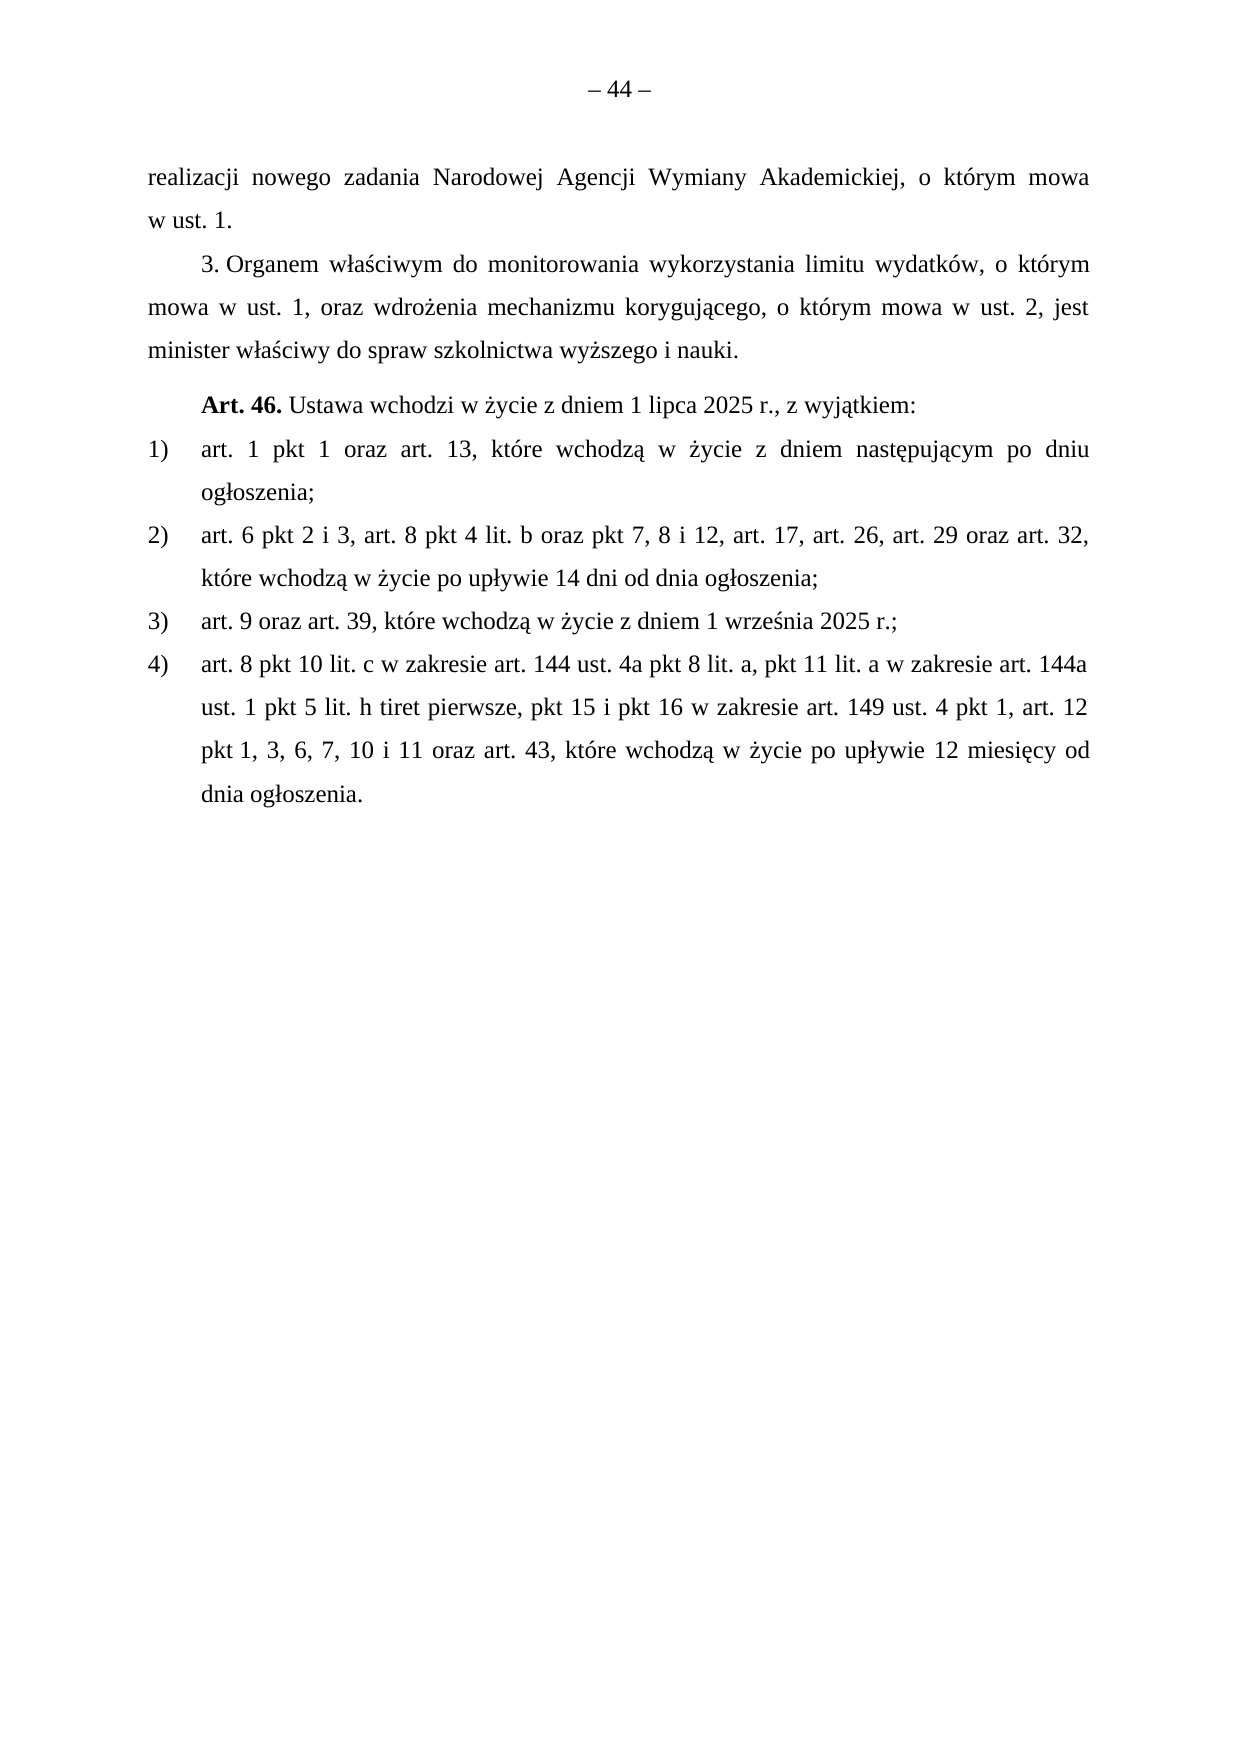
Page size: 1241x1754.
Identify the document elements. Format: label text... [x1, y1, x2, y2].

text 3. Organem właściwym do monitorowania wykorzystania limitu wydatków, o którym mowa w ust. 1, oraz wdrożenia mechanizmu korygującego, o którym mowa w ust. 2, jest minister właściwy do spraw szkolnictwa wyższego i nauki. [148, 249, 1091, 364]
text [148, 162, 1091, 234]
text 3) art. 9 oraz art. 39, które wchodzą w życie z dniem 1 września 2025 r.; [148, 606, 1091, 635]
text 1) art. 1 pkt 1 oraz art. 13, które wchodzą w życie z dniem następującym po dniu ogłoszenia; [148, 434, 1091, 506]
text 4) art. 8 pkt 10 lit. c w zakresie art. 144 ust. 4a pkt 8 lit. a, pkt 11 lit. a w zakresie art. 144a ust. 1 pkt 5 lit. h tiret pierwsze, pkt 15 i pkt 16 w zakresie art. 149 ust. 4 pkt 1, art. 12 pkt 1, 3, 6, 7, 10 i 11 oraz art. 43, które wchodzą w życie po upływie 12 miesięcy od dnia ogłoszenia. [148, 649, 1091, 807]
text Art. 46. Ustawa wchodzi w życie z dniem 1 lipca 2025 r., z wyjątkiem: [148, 391, 1091, 419]
text 2) art. 6 pkt 2 i 3, art. 8 pkt 4 lit. b oraz pkt 7, 8 i 12, art. 17, art. 26, art. 29 oraz art. 32, które wchodzą w życie po upływie 14 dni od dnia ogłoszenia; [148, 520, 1091, 592]
